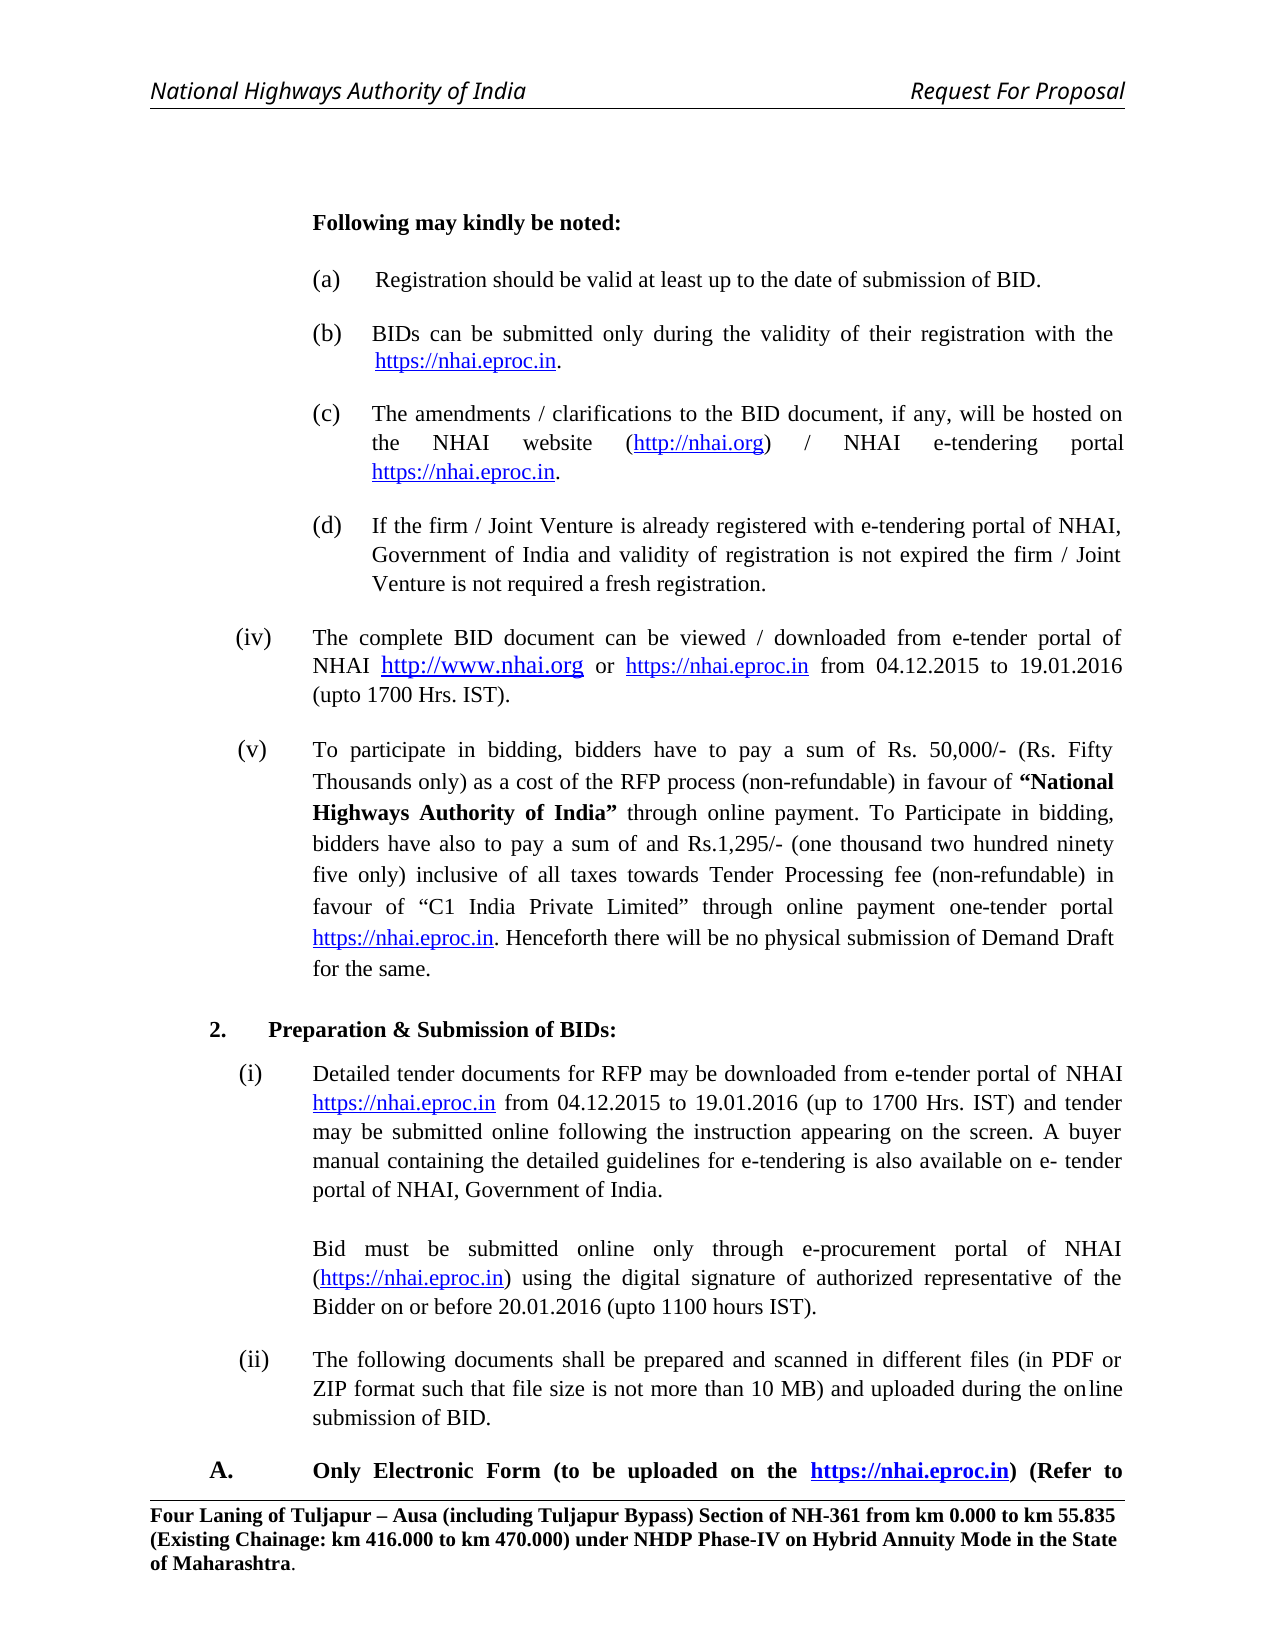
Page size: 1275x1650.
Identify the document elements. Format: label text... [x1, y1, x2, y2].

list Detailed tender documents for RFP may be downloaded from e-tender portal of NHAI https://nhai.eproc.in from 04.12.2015 to 19.01.2016 (up to 1700 Hrs. IST) and tender may be submitted online following the instruction appearing on the screen. A buyer manual containing the detailed guidelines for e-tendering is also available on e- tender portal of NHAI, Government of India. [239, 1058, 1123, 1203]
text Bid must be submitted online only through e-procurement portal of NHAI (https://nhai.eproc.in) using the digital signature of authorized representative of the Bidder on or before 20.01.2016 (upto 1100 hours IST). [312, 1233, 1123, 1320]
list Registration should be valid at least up to the date of submission of BID. [312, 264, 1125, 293]
list To participate in bidding, bidders have to pay a sum of Rs. 50,000/- (Rs. Fifty Thousands only) as a cost of the RFP process (non-refundable) in favour of “National Highways Authority of India” through online payment. To Participate in bidding, bidders have also to pay a sum of and Rs.1,295/- (one thousand two hundred ninety five only) inclusive of all taxes towards Tender Processing fee (non-refundable) in favour of “C1 India Private Limited” through online payment one-tender portal https://nhai.eproc.in. Henceforth there will be no physical submission of Demand Draft for the same. [237, 733, 1114, 983]
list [209, 1456, 1123, 1484]
list Preparation & Submission of BIDs: [209, 1016, 1123, 1043]
list The complete BID document can be viewed / downloaded from e-tender portal of NHAI http://www.nhai.org or https://nhai.eproc.in from 04.12.2015 to 19.01.2016 (upto 1700 Hrs. IST). [235, 622, 1123, 708]
list The amendments / clarifications to the BID document, if any, will be hosted on the NHAI website (http://nhai.org) / NHAI e-tendering portal https://nhai.eproc.in. [312, 398, 1124, 485]
list The following documents shall be prepared and scanned in different files (in PDF or ZIP format such that file size is not more than 10 MB) and uploaded during the online submission of BID. [239, 1345, 1123, 1431]
text Following may kindly be noted: [312, 207, 1123, 236]
list If the firm / Joint Venture is already registered with e-tendering portal of NHAI, Government of India and validity of registration is not expired the firm / Joint Venture is not required a fresh registration. [312, 510, 1123, 597]
list BIDs can be submitted only during the validity of their registration with the https://nhai.eproc.in. [312, 318, 1125, 373]
